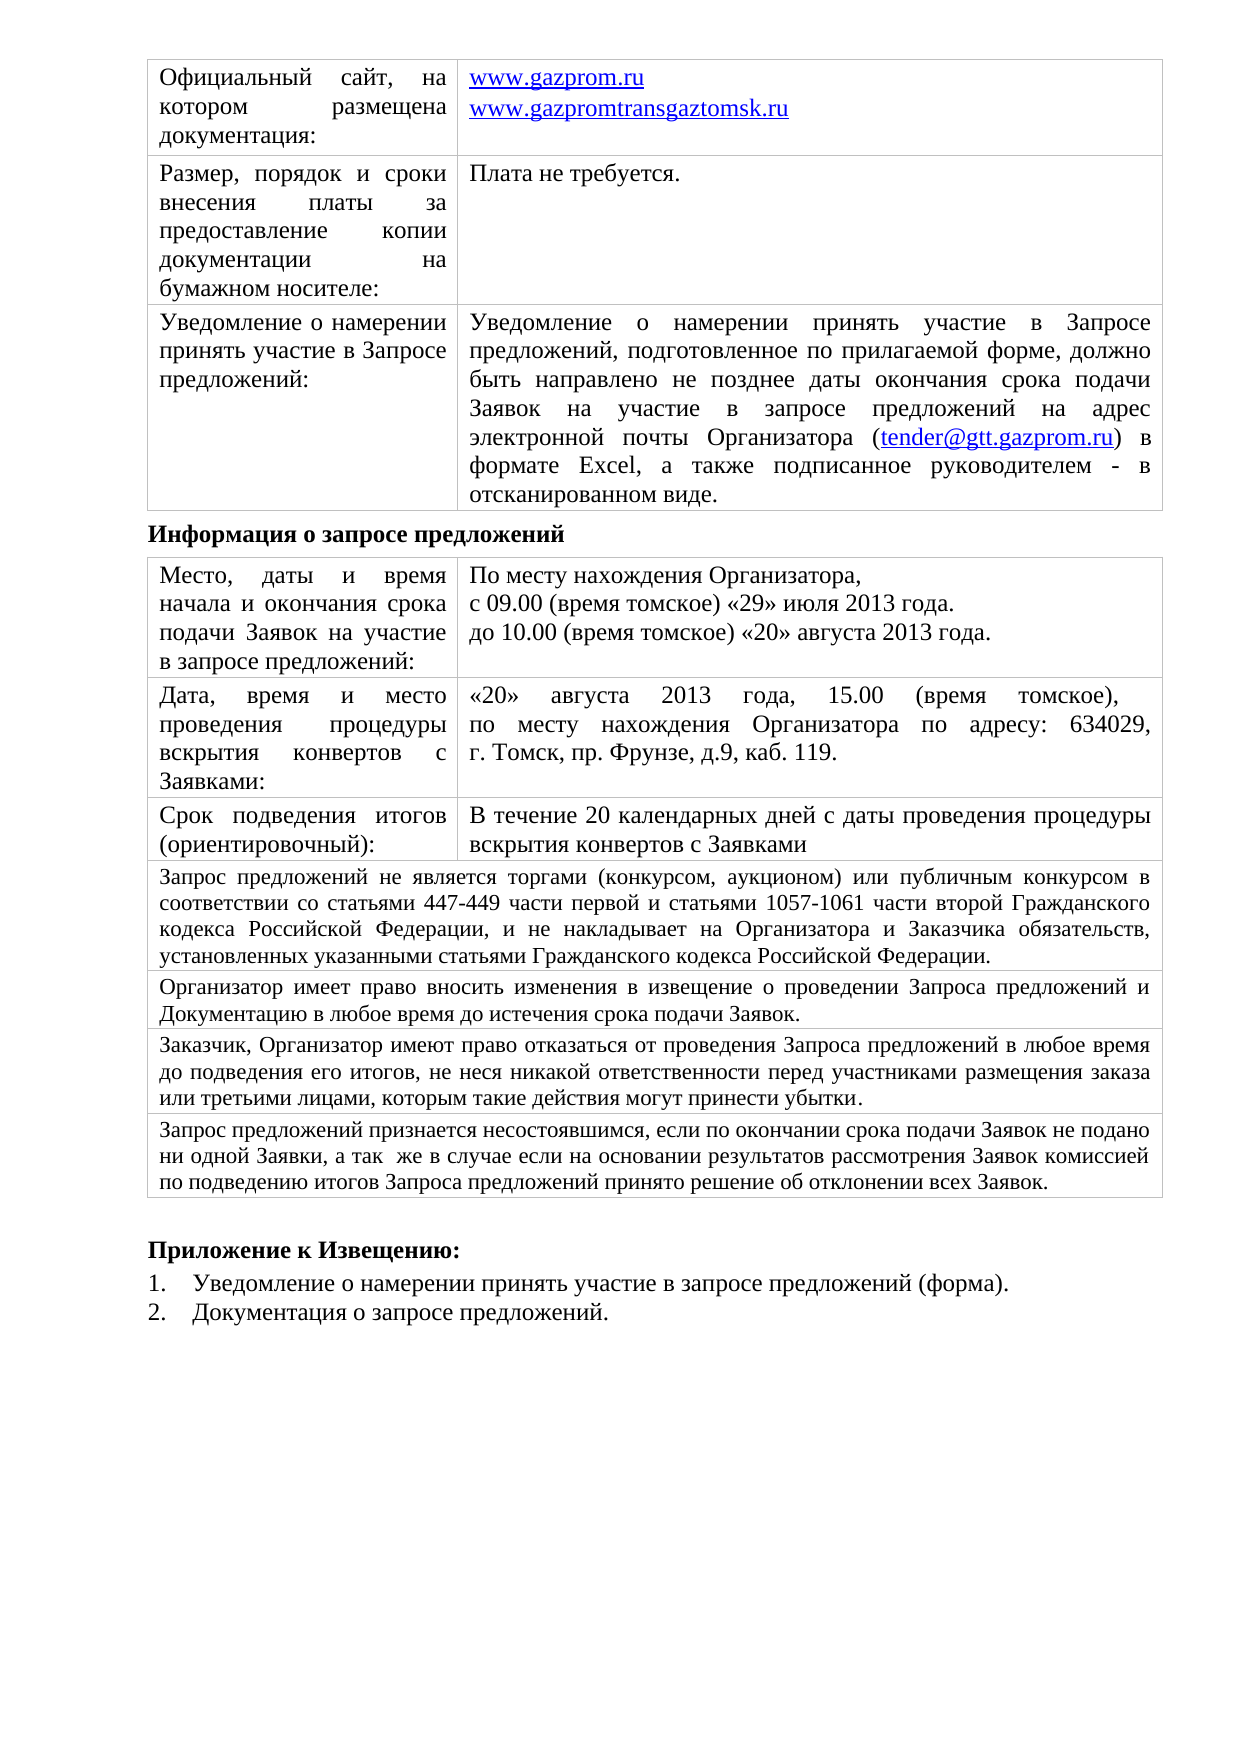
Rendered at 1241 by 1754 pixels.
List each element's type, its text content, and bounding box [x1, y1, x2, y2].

subtitle Приложение к Извещению: [148, 1235, 1152, 1264]
table_cell Срок подведения итогов (ориентировочный): [148, 798, 457, 860]
table_cell Дата, время и место проведения процедуры вскрытия конвертов с Заявками: [148, 678, 457, 797]
table_cell Организатор имеет право вносить изменения в извещение о проведении Запроса предложений и Документацию в любое время до истечения срока подачи Заявок. [148, 971, 1162, 1028]
subtitle Информация о запросе предложений [148, 519, 1152, 548]
list Документация о запросе предложений. [148, 1297, 1152, 1325]
table_cell Плата не требуется. [458, 156, 1162, 304]
table_cell Уведомление о намерении принять участие в Запросе предложений, подготовленное по прилагаемой форме, должно быть направлено не позднее даты окончания срока подачи Заявок на участие в запросе предложений на адрес электронной почты Организатора (tender@gtt.gazprom.ru) в формате Excel, а также подписанное руководителем - в отсканированном виде. [458, 305, 1162, 510]
table_cell Размер, порядок и сроки внесения платы за предоставление копии документации на бумажном носителе: [148, 156, 457, 304]
table_cell Уведомление о намерении принять участие в Запросе предложений: [148, 305, 457, 510]
table_header По месту нахождения Организатора, с 09.00 (время томское) «29» июля 2013 года. до 10.00 (время томское) «20» августа 2013 года. [458, 558, 1162, 677]
table_header Место, даты и время начала и окончания срока подачи Заявок на участие в запросе предложений: [148, 558, 457, 677]
list Уведомление о намерении принять участие в запросе предложений (форма). [148, 1268, 1152, 1297]
table_cell Заказчик, Организатор имеют право отказаться от проведения Запроса предложений в любое время до подведения его итогов, не неся никакой ответственности перед участниками размещения заказа или третьими лицами, которым такие действия могут принести убытки. [148, 1029, 1162, 1112]
table_cell Запрос предложений признается несостоявшимся, если по окончании срока подачи Заявок не подано ни одной Заявки, а так же в случае если на основании результатов рассмотрения Заявок комиссией по подведению итогов Запроса предложений принято решение об отклонении всех Заявок. [148, 1114, 1162, 1197]
table_cell www.gazprom.ru www.gazpromtransgaztomsk.ru [458, 60, 1162, 155]
table_cell Запрос предложений не является торгами (конкурсом, аукционом) или публичным конкурсом в соответствии со статьями 447-449 части первой и статьями 1057-1061 части второй Гражданского кодекса Российской Федерации, и не накладывает на Организатора и Заказчика обязательств, установленных указанными статьями Гражданского кодекса Российской Федерации. [148, 861, 1162, 970]
table_cell Официальный сайт, на котором размещена документация: [148, 60, 457, 155]
table_cell В течение 20 календарных дней с даты проведения процедуры вскрытия конвертов с Заявками [458, 798, 1162, 860]
table_cell «20» августа 2013 года, 15.00 (время томское), по месту нахождения Организатора по адресу: 634029, г. Томск, пр. Фрунзе, д.9, каб. 119. [458, 678, 1162, 797]
